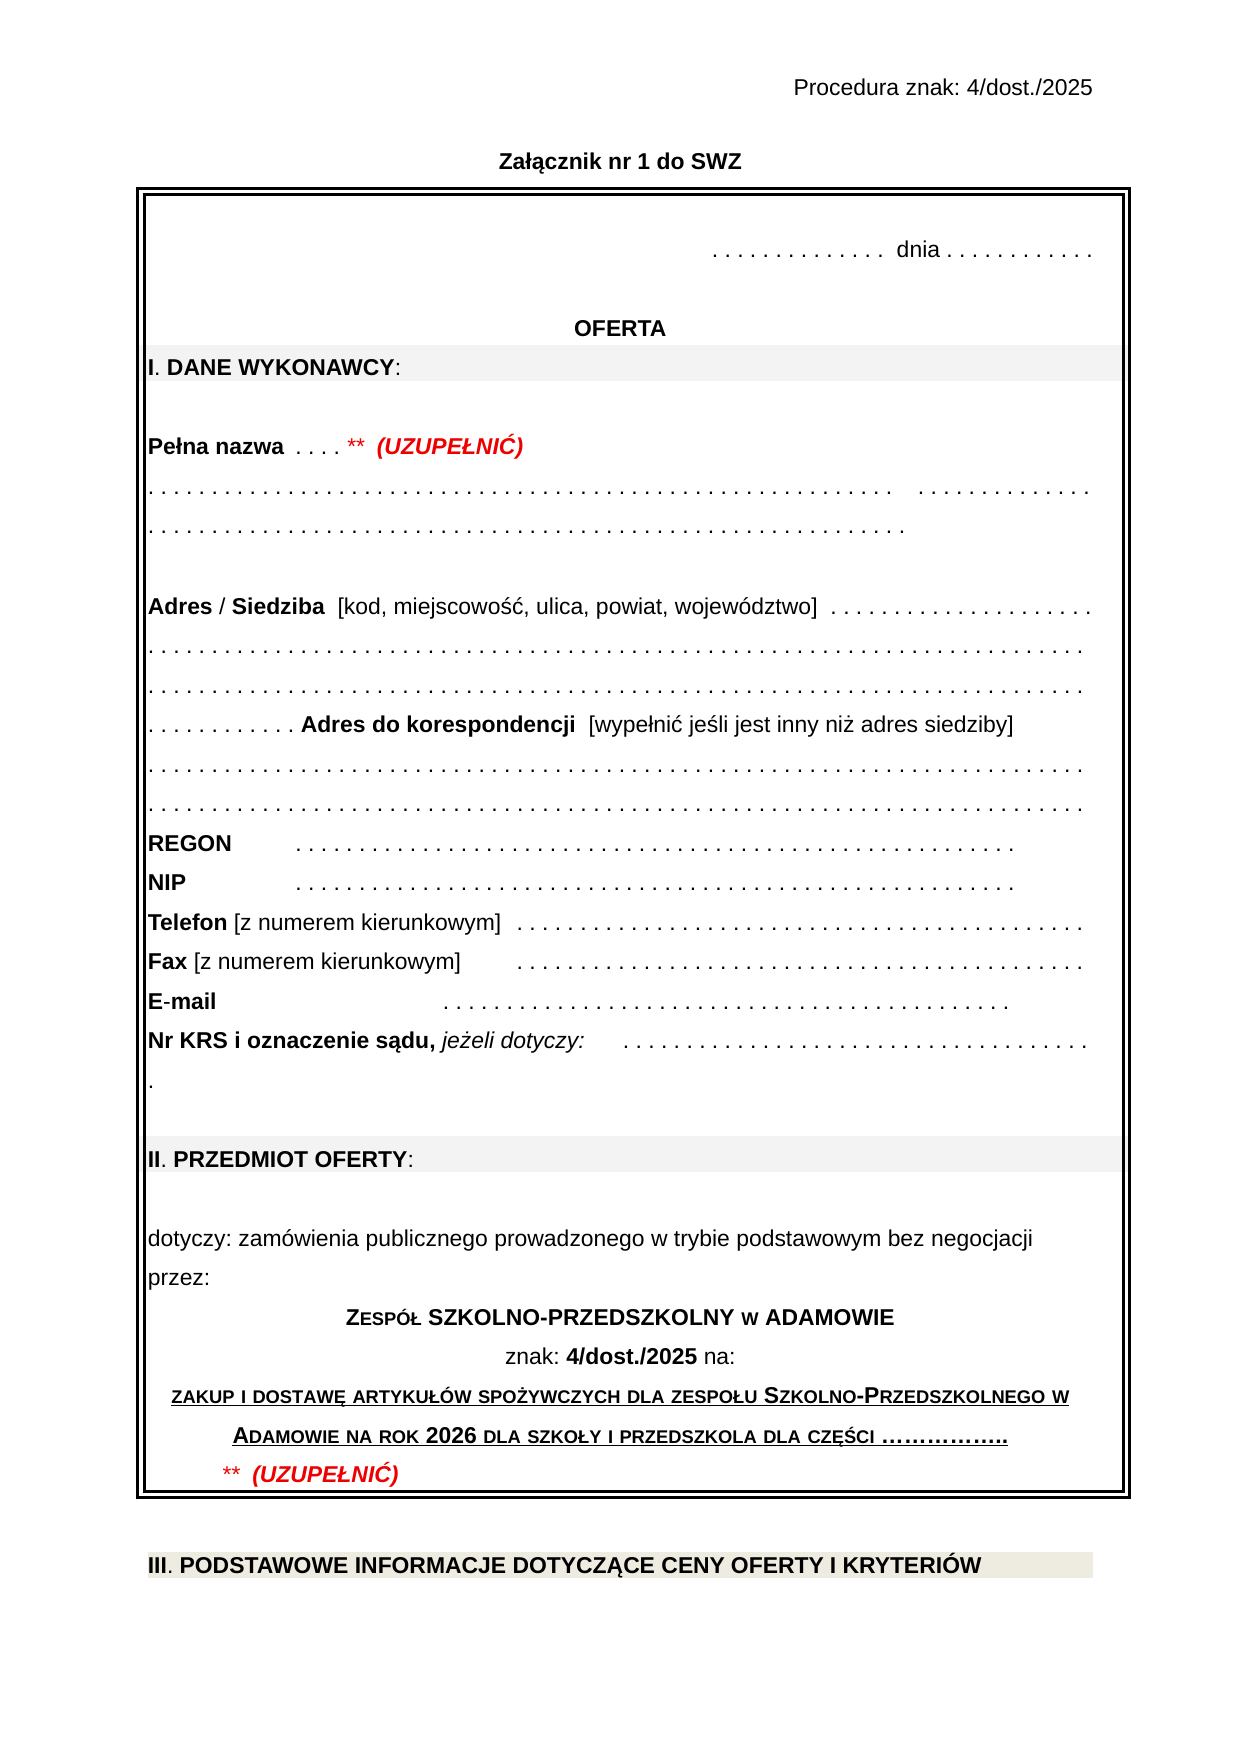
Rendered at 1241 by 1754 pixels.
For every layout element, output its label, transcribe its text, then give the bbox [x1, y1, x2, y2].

text Oferta [146, 306, 1122, 341]
text . . . . . . . . . . . . . . . . . . . . . . . . . . . . . . . . . . . . . . . . . . . . . . . . . . . . . . . . . . . . . . . . . . . . . . . . . . . . . . . . . . . . . . . . . . . . . . . . . . . . . . . . . . . . . . . . . . . . . . . . . . . . . . . . . . . . . [146, 463, 1122, 539]
text III. PODSTAWOWE INFORMACJE DOTYCZĄCE CENY OFERTY I KRYTERIÓW [148, 1552, 1093, 1578]
text Zespół SZKOLNO-PRZEDSZKOLNY w ADAMOWIE [146, 1294, 1122, 1330]
text Telefon [z numerem kierunkowym] . . . . . . . . . . . . . . . . . . . . . . . . . . . . . . . . . . . . . . . . . . . . . [146, 899, 1122, 935]
text . . . . . . . . . . . . . . . . . . . . . . . . . . . . . . . . . . . . . . . . . . . . . . . . . . . . . . . . . . . . . . . . . . . . . . . . . . . . . . . . . . . . . . . . . . . . . . . . . . . . . . . . . . . . . . . . . . . . . . . . . . . . . . . . . . . . . . . . . . . . . . . . . . . . [146, 741, 1122, 817]
text REGON . . . . . . . . . . . . . . . . . . . . . . . . . . . . . . . . . . . . . . . . . . . . . . . . . . . . . . . . . [146, 820, 1122, 856]
text I. DANE WYKONAWCY: [146, 345, 1122, 381]
text znak: 4/dost./2025 na: [146, 1334, 1122, 1369]
text Fax [z numerem kierunkowym] . . . . . . . . . . . . . . . . . . . . . . . . . . . . . . . . . . . . . . . . . . . . . [146, 939, 1122, 974]
text zakup i dostawę artykułów spożywczych dla zespołu Szkolno-Przedszkolnego w Adamowie na rok 2026 dla szkoły i przedszkola dla części …………….. [146, 1373, 1122, 1448]
text NIP . . . . . . . . . . . . . . . . . . . . . . . . . . . . . . . . . . . . . . . . . . . . . . . . . . . . . . . . . [146, 860, 1122, 896]
text Adres / Siedziba [kod, miejscowość, ulica, powiat, województwo] . . . . . . . . . . . . . . . . . . . . . . . . . . . . . . . . . . . . . . . . . . . . . . . . . . . . . . . . . . . . . . . . . . . . . . . . . . . . . . . . . . . . . . . . . . . . . . . . . . . . . . . . . . . . . . . . . . . . . . . . . . . . . . . . . . . . . . . . . . . . . . . . . . . . . . . . . . . . . . . . . . . . . . . . . . . . . . . . . . . . . Adres do korespondencji [wypełnić jeśli jest inny niż adres siedziby] [146, 583, 1122, 738]
text E-mail . . . . . . . . . . . . . . . . . . . . . . . . . . . . . . . . . . . . . . . . . . . . . [146, 978, 1122, 1014]
text II. PRZEDMIOT OFERTY: [146, 1136, 1122, 1172]
text Nr KRS i oznaczenie sądu, jeżeli dotyczy: . . . . . . . . . . . . . . . . . . . . . . . . . . . . . . . . . . . . . . [146, 1018, 1122, 1093]
text . . . . . . . . . . . . . . dnia . . . . . . . . . . . . [146, 227, 1122, 262]
text Załącznik nr 1 do SWZ [148, 148, 1093, 174]
text ** (UZUPEŁNIĆ) [139, 1452, 1128, 1496]
text Pełna nazwa . . . . ** (UZUPEŁNIĆ) [146, 424, 1122, 460]
text dotyczy: zamówienia publicznego prowadzonego w trybie podstawowym bez negocjacji przez: [146, 1215, 1122, 1290]
